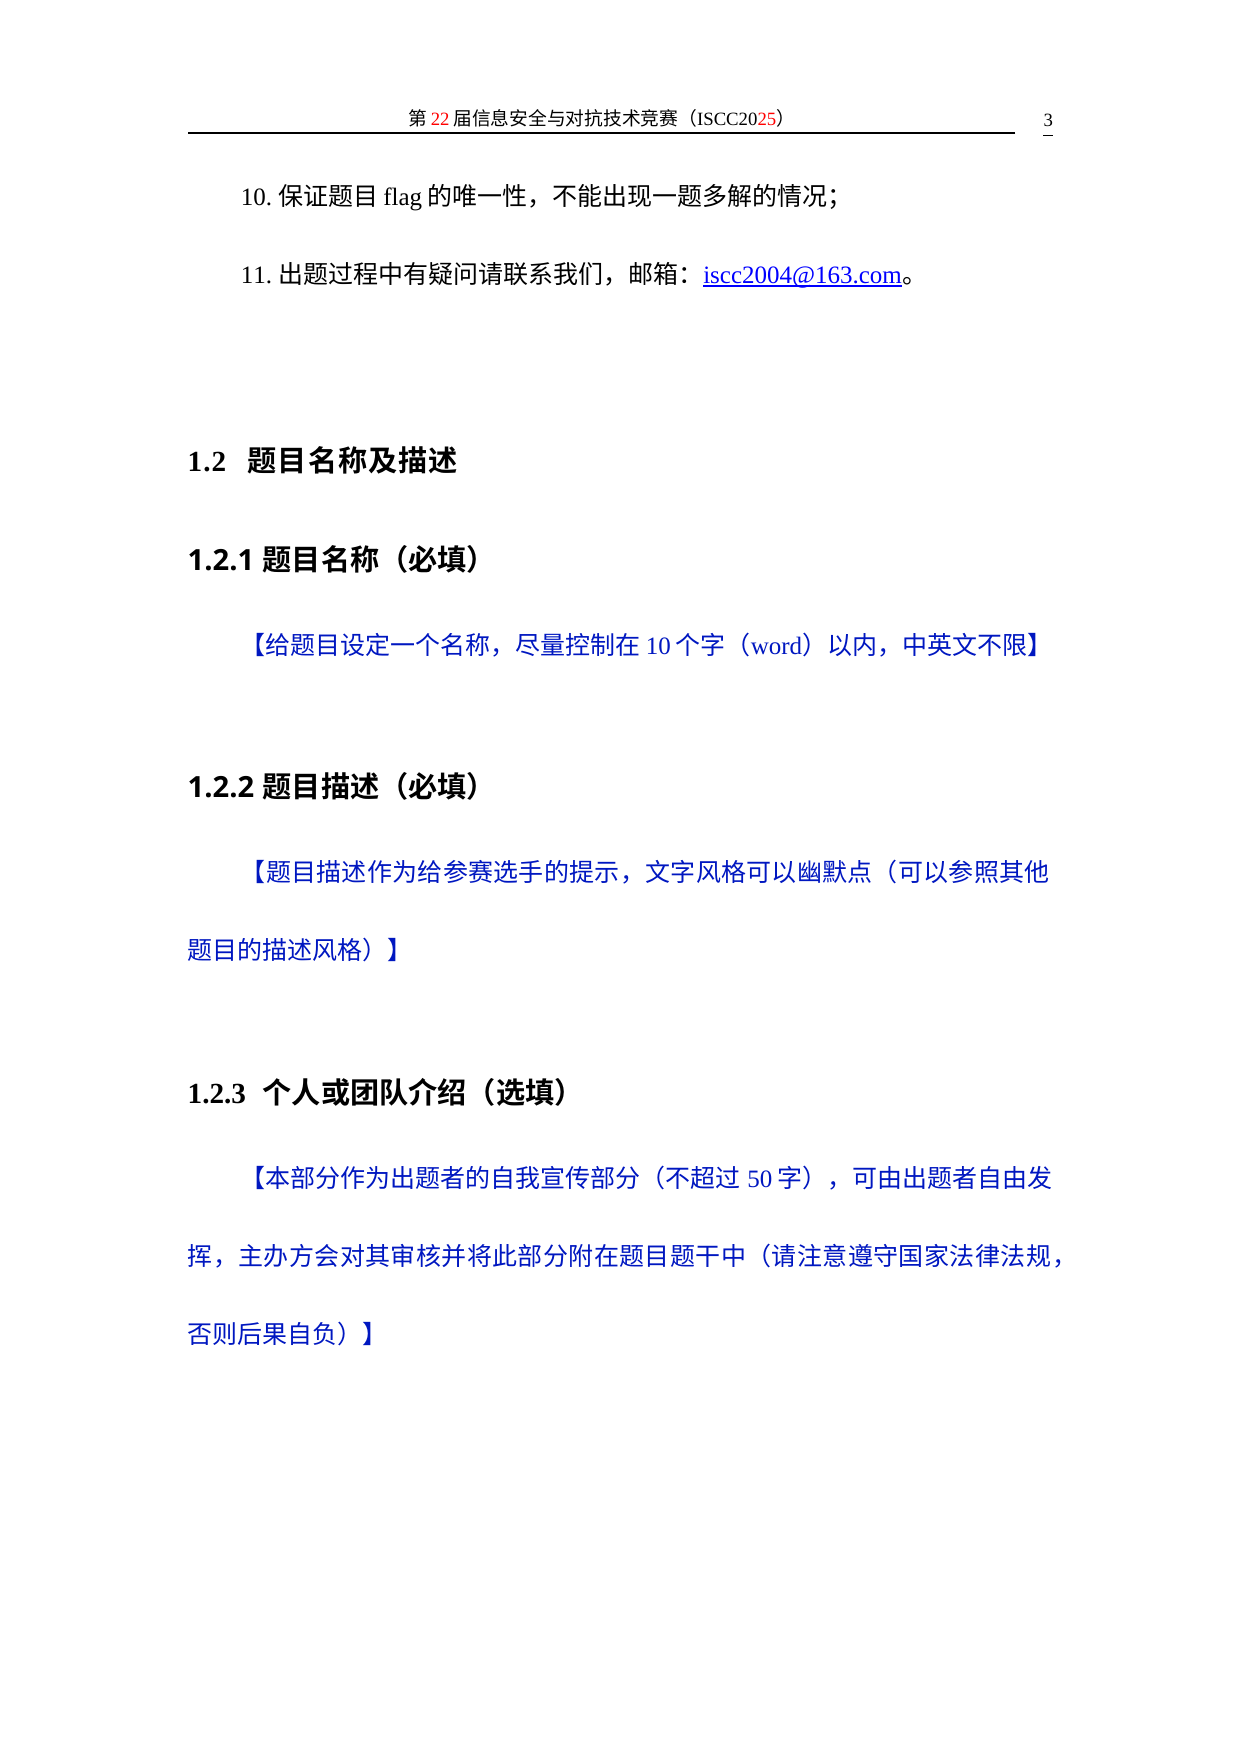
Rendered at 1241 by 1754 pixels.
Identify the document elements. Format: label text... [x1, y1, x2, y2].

text 【本部分作为出题者的自我宣传部分（不超过50字），可由出题者自由发挥，主办方会对其审核并将此部分附在题目题干中（请注意遵守国家法律法规，否则后果自负）】 [187, 1144, 1053, 1365]
subtitle 题目描述（必填） [187, 753, 1053, 818]
text 【给题目设定一个名称，尽量控制在10个字（word）以内，中英文不限】 [187, 611, 1053, 676]
list 保证题目flag的唯一性，不能出现一题多解的情况； [241, 162, 1053, 227]
subtitle 题目名称（必填） [187, 525, 1053, 590]
list 出题过程中有疑问请联系我们，邮箱：iscc2004@163.com。 [241, 240, 1053, 305]
subtitle 个人或团队介绍（选填） [187, 1058, 1053, 1123]
subtitle 题目名称及描述 [187, 427, 1053, 492]
text 【题目描述作为给参赛选手的提示，文字风格可以幽默点（可以参照其他题目的描述风格）】 [187, 838, 1053, 981]
